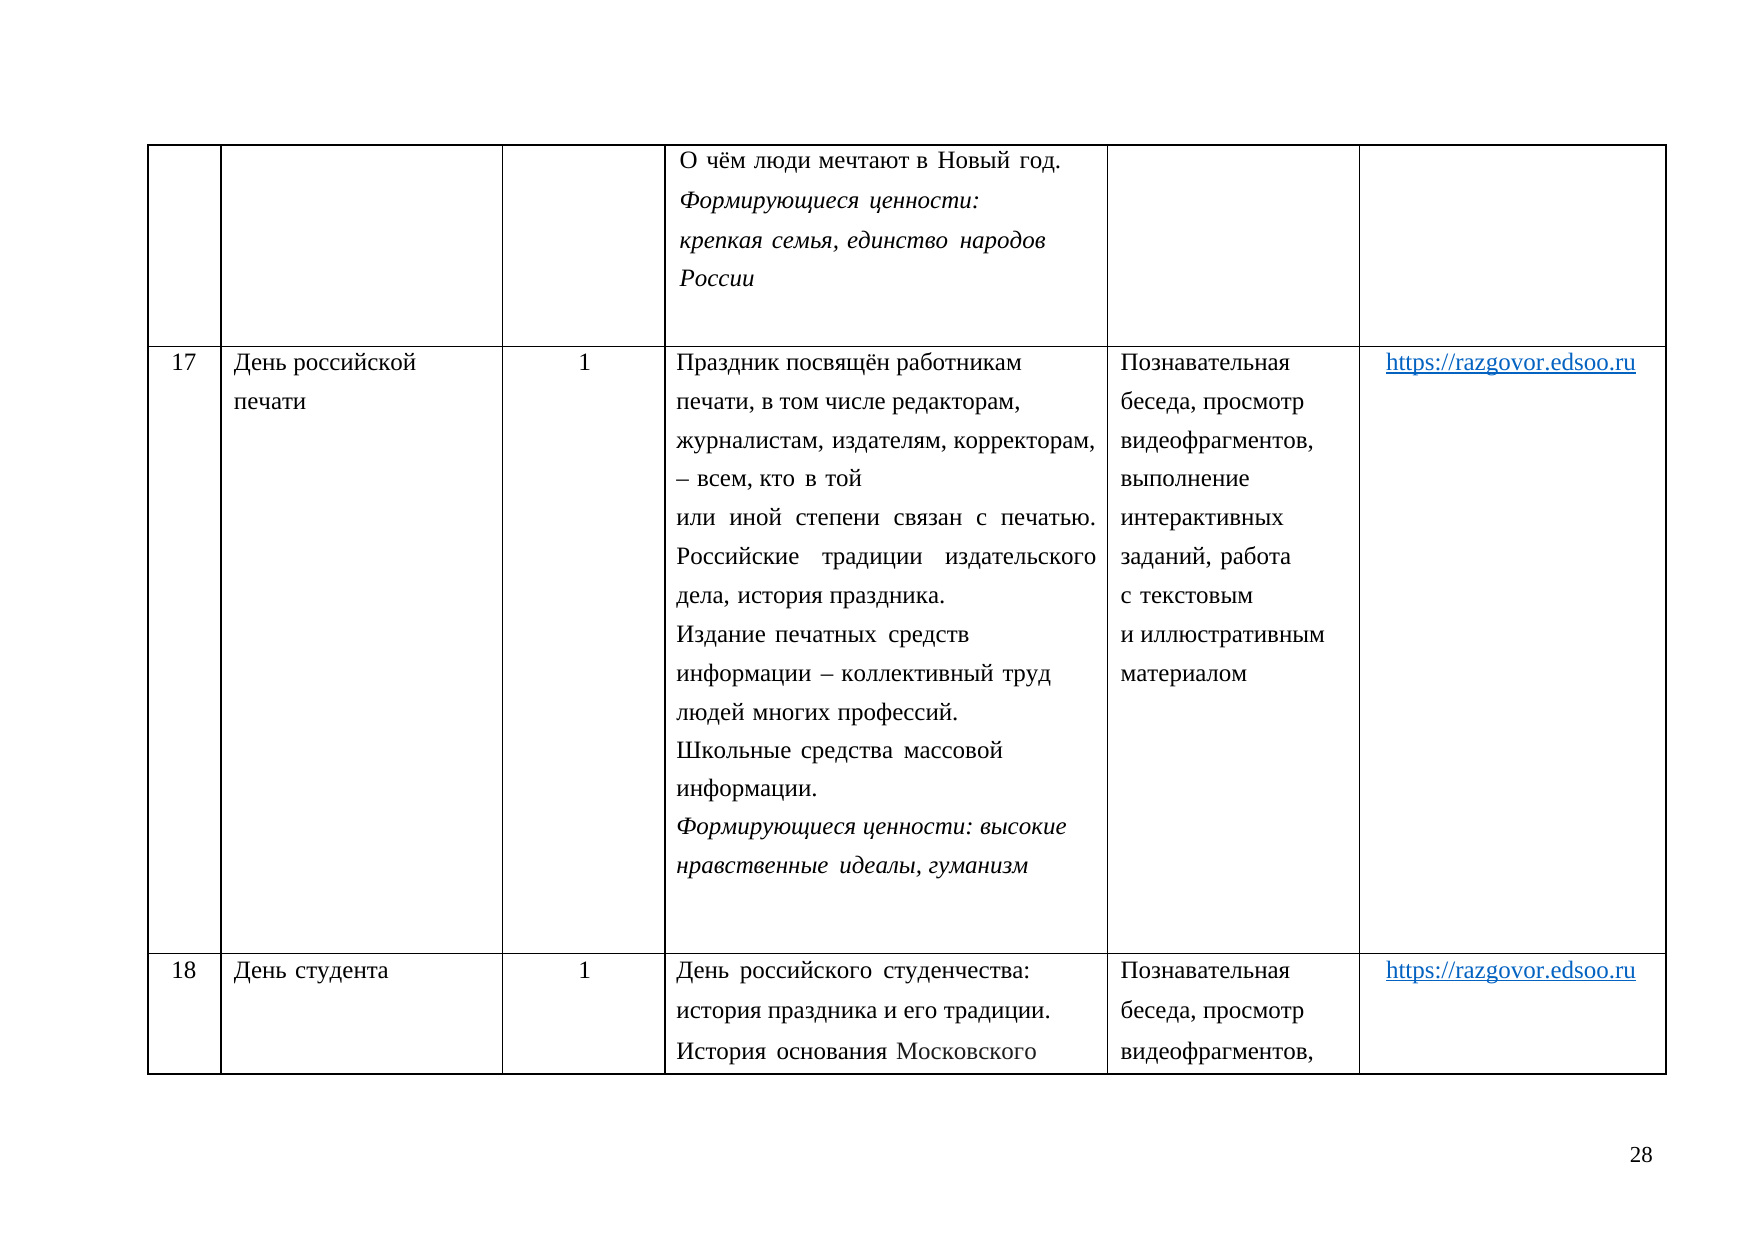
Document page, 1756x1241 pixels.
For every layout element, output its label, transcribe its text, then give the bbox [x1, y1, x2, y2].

table_header О чём люди мечтают в Новый год. Формирующиеся ценности: крепкая семья, единство народов России [666, 146, 1107, 346]
table_header [149, 146, 220, 346]
table_cell День студента [222, 954, 502, 1073]
table_header [1108, 146, 1359, 346]
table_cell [1108, 347, 1359, 953]
table_cell Праздник посвящён работникам печати, в том числе редакторам, журналистам, издателям, корректорам, – всем, кто в той или иной степени связан с печатью. Российские традиции издательского дела, история праздника. Издание печатных средств информации – коллективный труд людей многих профессий. Школьные средства массовой информации. Формирующиеся ценности: высокие нравственные идеалы, гуманизм [666, 347, 1107, 953]
table_cell Познавательная беседа, просмотр видеофрагментов, [1108, 954, 1359, 1073]
table_cell https://razgovor.edsoo.ru [1360, 954, 1665, 1073]
table_cell День российского студенчества: история праздника и его традиции. История основания Московского [666, 954, 1107, 1073]
table_cell День российской печати [222, 347, 502, 953]
table_cell https://razgovor.edsoo.ru [1360, 347, 1665, 953]
table_header [1360, 146, 1665, 346]
table_header [222, 146, 502, 346]
table_header [503, 146, 664, 346]
table_cell 17 [149, 347, 220, 953]
table_cell 1 [503, 347, 664, 953]
table_cell 18 [149, 954, 220, 1073]
table_cell 1 [503, 954, 664, 1073]
